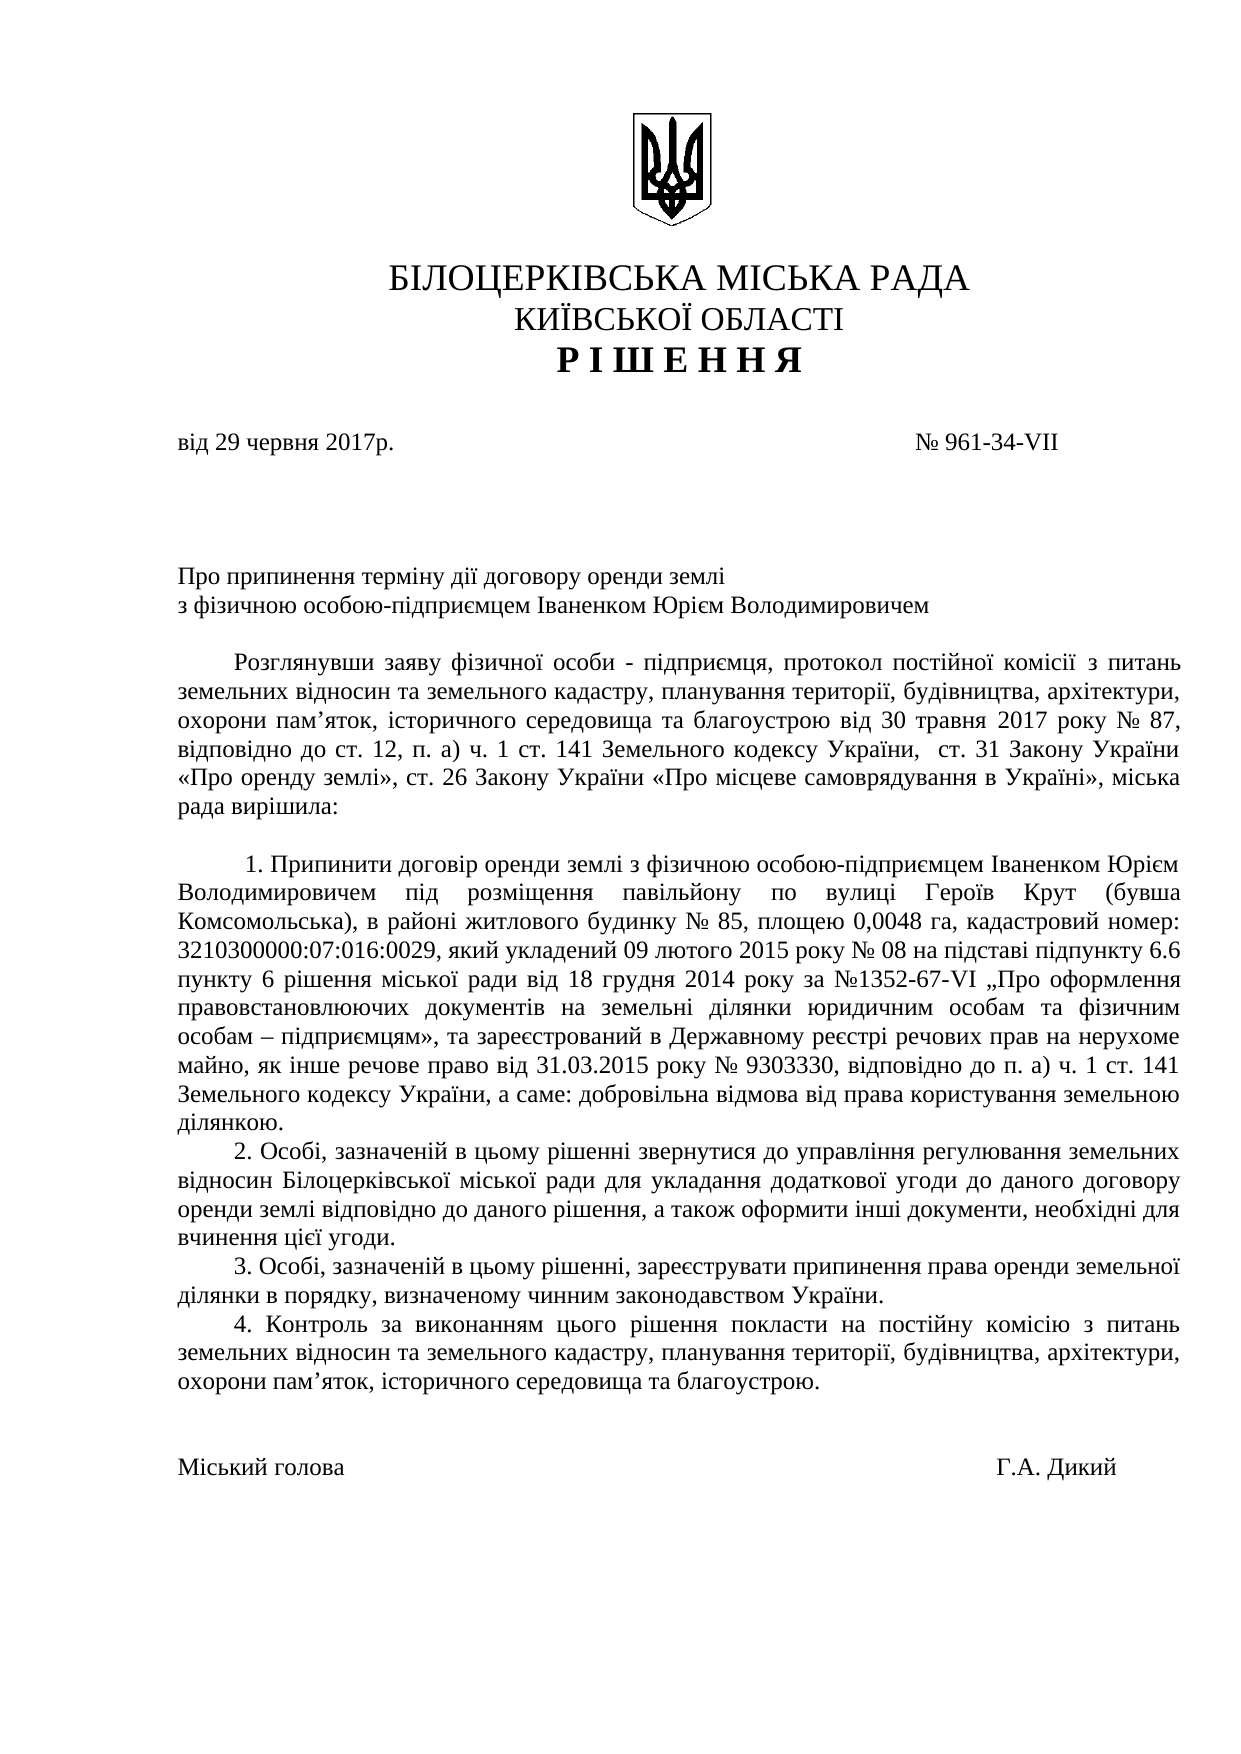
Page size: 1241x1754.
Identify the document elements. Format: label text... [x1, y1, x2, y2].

text Розглянувши заяву фізичної особи - підприємця, протокол постійної комісії з питань земельних відносин та земельного кадастру, планування території, будівництва, архітектури, охорони пам’яток, історичного середовища та благоустрою від 30 травня 2017 року № 87, відповідно до ст. 12, п. а) ч. 1 ст. 141 Земельного кодексу України, ст. 31 Закону України «Про оренду землі», ст. 26 Закону України «Про місцеве самоврядування в Україні», міська рада вирішила: [177, 647, 1181, 820]
text від 29 червня 2017р. № 961-34-VII [177, 427, 1181, 456]
text з фізичною особою-підприємцем Іваненком Юрієм Володимировичем [177, 590, 1181, 619]
text Міський голова Г.А. Дикий [177, 1452, 1181, 1481]
picture [627, 106, 721, 234]
text Про припинення терміну дії договору оренди землі [177, 561, 1181, 590]
text КИЇВСЬКОЇ ОБЛАСТІ [177, 299, 1181, 337]
text 2. Особі, зазначеній в цьому рішенні звернутися до управління регулювання земельних відносин Білоцерківської міської ради для укладання додаткової угоди до даного договору оренди землі відповідно до даного рішення, а також оформити інші документи, необхідні для вчинення цієї угоди. [177, 1136, 1181, 1251]
text 1. Припинити договір оренди землі з фізичною особою-підприємцем Іваненком Юрієм Володимировичем під розміщення павільйону по вулиці Героїв Крут (бувша Комсомольська), в районі житлового будинку № 85, площею 0,0048 га, кадастровий номер: 3210300000:07:016:0029, який укладений 09 лютого 2015 року № 08 на підставі підпункту 6.6 пункту 6 рішення міської ради від 18 грудня 2014 року за №1352-67-VI „Про оформлення правовстановлюючих документів на земельні ділянки юридичним особам та фізичним особам – підприємцям», та зареєстрований в Державному реєстрі речових прав на нерухоме майно, як інше речове право від 31.03.2015 року № 9303330, відповідно до п. а) ч. 1 ст. 141 Земельного кодексу України, а саме: добровільна відмова від права користування земельною ділянкою. [177, 849, 1181, 1136]
text 3. Особі, зазначеній в цьому рішенні, зареєструвати припинення права оренди земельної ділянки в порядку, визначеному чинним законодавством України. [177, 1251, 1181, 1309]
text Р І Ш Е Н Н Я [177, 337, 1181, 380]
text БІЛОЦЕРКІВСЬКА МІСЬКА РАДА [177, 256, 1181, 299]
text 4. Контроль за виконанням цього рішення покласти на постійну комісію з питань земельних відносин та земельного кадастру, планування території, будівництва, архітектури, охорони пам’яток, історичного середовища та благоустрою. [177, 1309, 1181, 1395]
